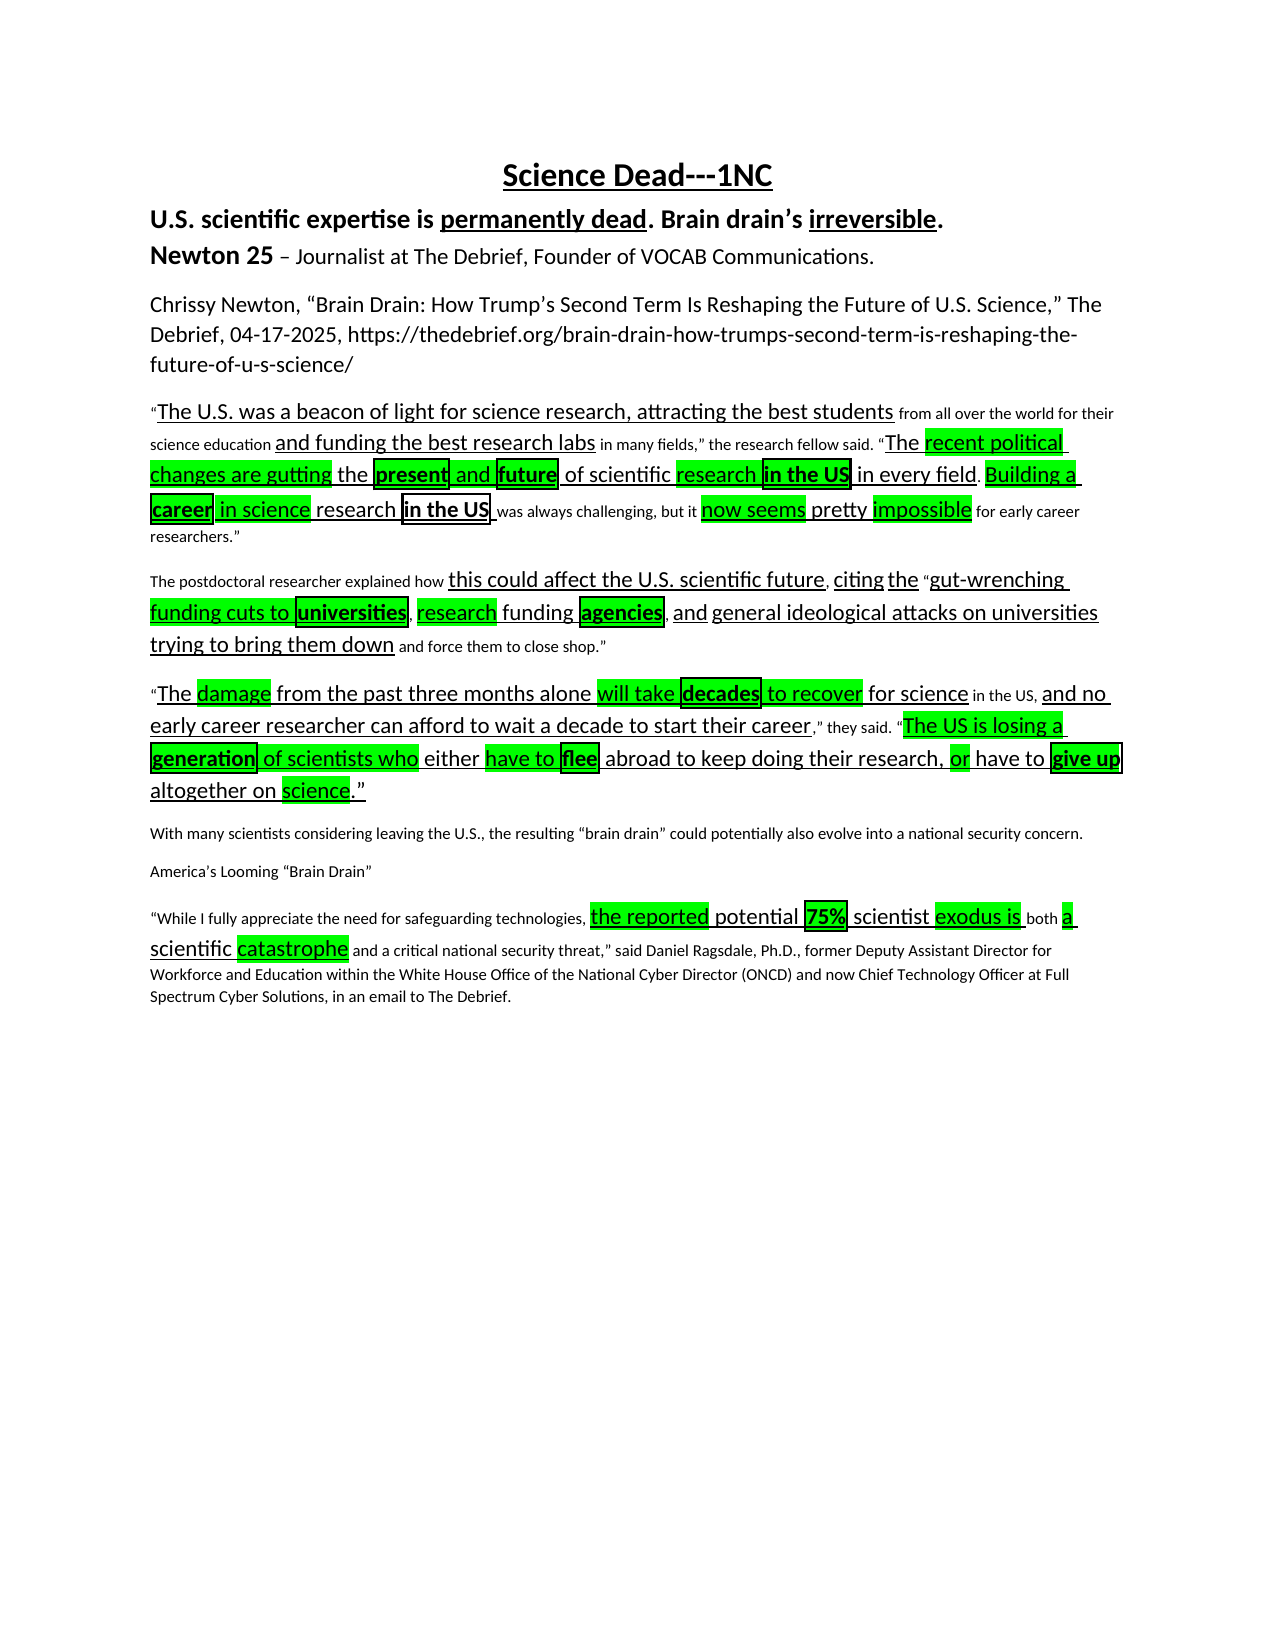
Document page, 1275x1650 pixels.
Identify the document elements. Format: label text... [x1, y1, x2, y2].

text “The damage from the past three months alone will take decades to recover for science in the US, and no early career researcher can afford to wait a decade to start their career,” they said. “The US is losing a generation of scientists who either have to flee abroad to keep doing their research, or have to give up altogether on science.” [150, 677, 1125, 804]
text The postdoctoral researcher explained how this could affect the U.S. scientific future, citing the “gut-wrenching funding cuts to universities, research funding agencies, and general ideological attacks on universities trying to bring them down and force them to close shop.” [150, 565, 1125, 658]
subtitle Science Dead---1NC [150, 154, 1125, 195]
text America’s Looming “Brain Drain” [150, 862, 1125, 882]
text “The U.S. was a beacon of light for science research, attracting the best students from all over the world for their science education and funding the best research labs in many fields,” the research fellow said. “The recent political changes are gutting the present and future of scientific research in the US in every field. Building a career in science research in the US was always challenging, but it now seems pretty impossible for early career researchers.” [150, 397, 1125, 547]
text With many scientists considering leaving the U.S., the resulting “brain drain” could potentially also evolve into a national security concern. [150, 823, 1125, 843]
text Chrissy Newton, “Brain Drain: How Trump’s Second Term Is Reshaping the Future of U.S. Science,” The Debrief, 04-17-2025, https://thedebrief.org/brain-drain-how-trumps-second-term-is-reshaping-the-future-of-u-s-science/ [150, 290, 1125, 379]
subtitle U.S. scientific expertise is permanently dead. Brain drain’s irreversible. [150, 202, 1125, 235]
text “While I fully appreciate the need for safeguarding technologies, the reported potential 75% scientist exodus is both a scientific catastrophe and a critical national security threat,” said Daniel Ragsdale, Ph.D., former Deputy Assistant Director for Workforce and Education within the White House Office of the National Cyber Director (ONCD) and now Chief Technology Officer at Full Spectrum Cyber Solutions, in an email to The Debrief. [150, 900, 1125, 1006]
text Newton 25 – Journalist at The Debrief, Founder of VOCAB Communications. [150, 238, 1125, 271]
